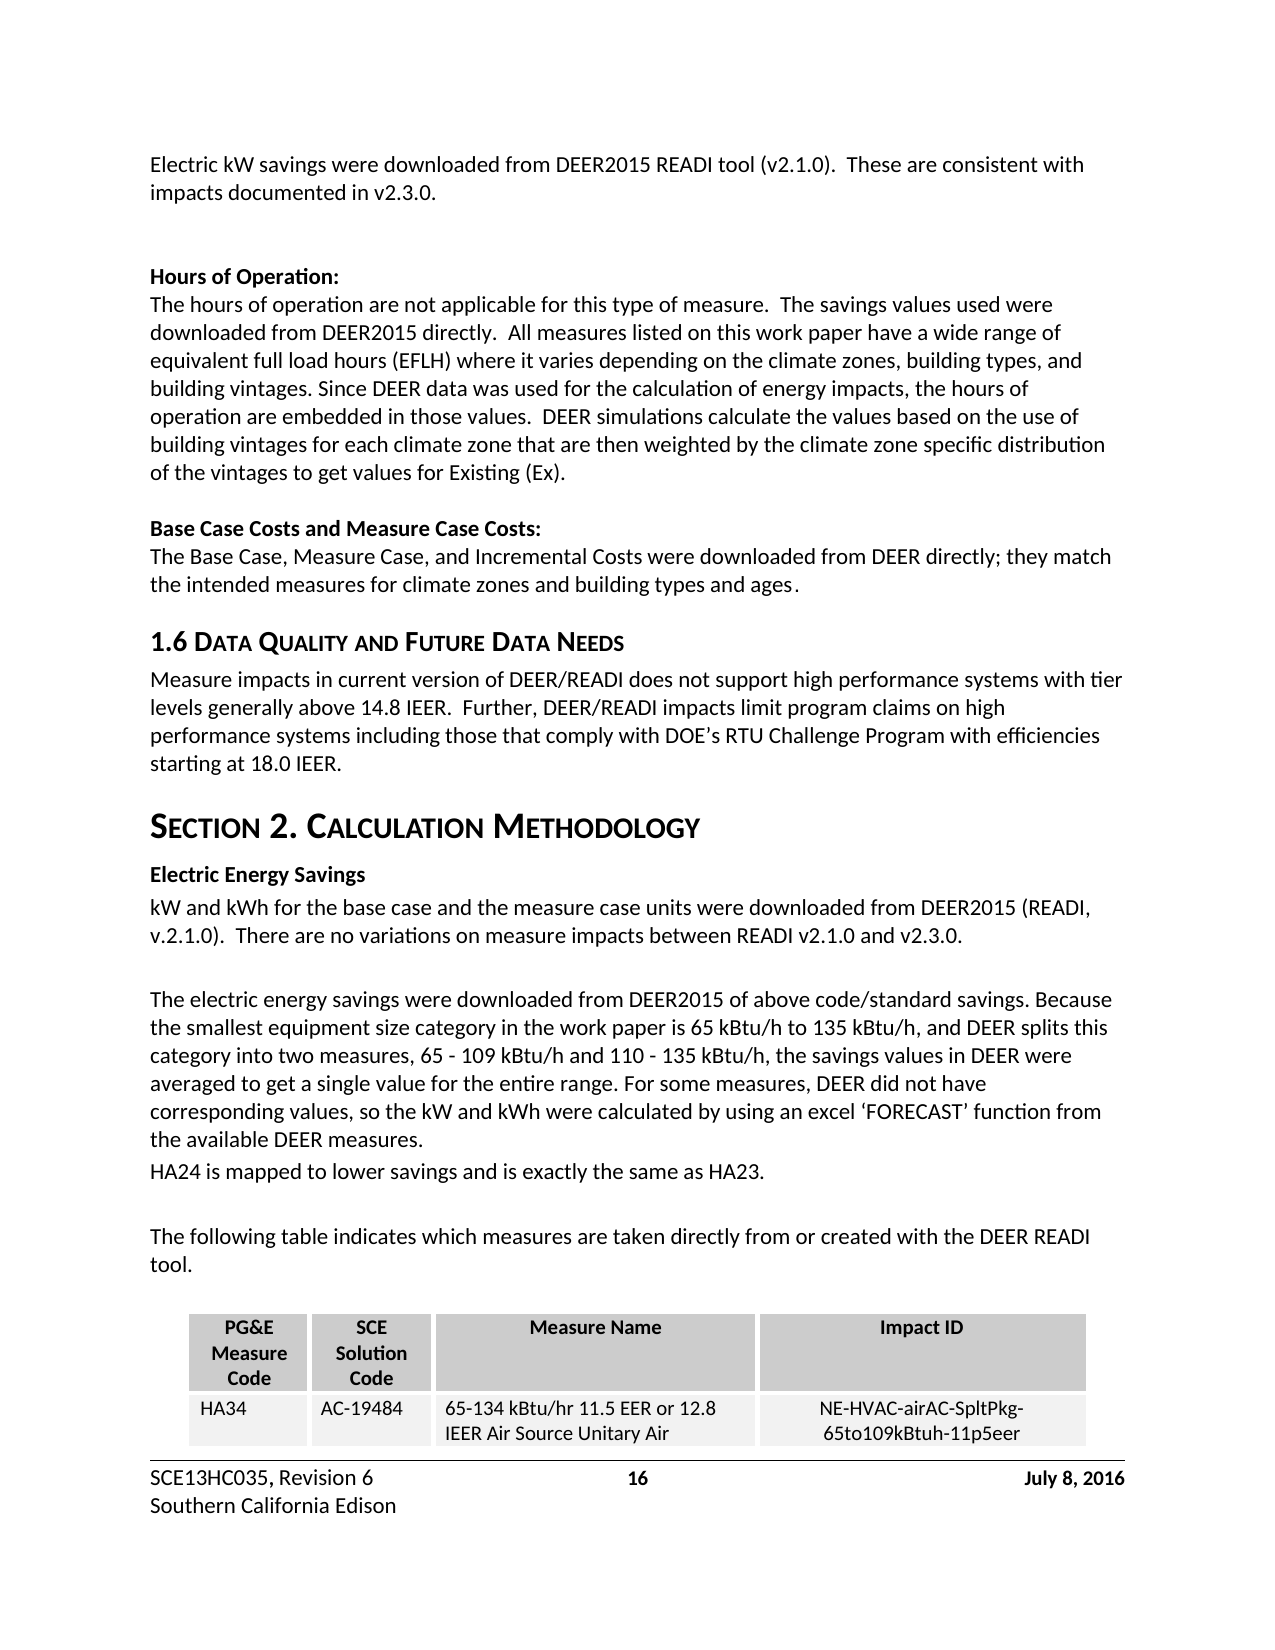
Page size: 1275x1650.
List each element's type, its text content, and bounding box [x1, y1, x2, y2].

subtitle 1.6 Data Quality and Future Data Needs [150, 623, 1125, 659]
table_cell AC-19484 [312, 1395, 431, 1446]
text Electric kW savings were downloaded from DEER2015 READI tool (v2.1.0). These are consistent with impacts documented in v2.3.0. [150, 150, 1125, 206]
text HA24 is mapped to lower savings and is exactly the same as HA23. [150, 1157, 1125, 1186]
text The Base Case, Measure Case, and Incremental Costs were downloaded from DEER directly; they match the intended measures for climate zones and building types and ages. [150, 542, 1125, 598]
text Measure impacts in current version of DEER/READI does not support high performance systems with tier levels generally above 14.8 IEER. Further, DEER/READI impacts limit program claims on high performance systems including those that comply with DOE’s RTU Challenge Program with efficiencies starting at 18.0 IEER. [150, 665, 1125, 777]
text The hours of operation are not applicable for this type of measure. The savings values used were downloaded from DEER2015 directly. All measures listed on this work paper have a wide range of equivalent full load hours (EFLH) where it varies depending on the climate zones, building types, and building vintages. Since DEER data was used for the calculation of energy impacts, the hours of operation are embedded in those values. DEER simulations calculate the values based on the use of building vintages for each climate zone that are then weighted by the climate zone specific distribution of the vintages to get values for Existing (Ex). [150, 290, 1125, 486]
table_header Measure Name [436, 1314, 755, 1391]
text The following table indicates which measures are taken directly from or created with the DEER READI tool. [150, 1222, 1125, 1278]
text kW and kWh for the base case and the measure case units were downloaded from DEER2015 (READI, v.2.1.0). There are no variations on measure impacts between READI v2.1.0 and v2.3.0. [150, 893, 1125, 949]
text Hours of Operation: [150, 262, 1125, 290]
subtitle Section 2. Calculation Methodology [150, 802, 1125, 848]
text The electric energy savings were downloaded from DEER2015 of above code/standard savings. Because the smallest equipment size category in the work paper is 65 kBtu/h to 135 kBtu/h, and DEER splits this category into two measures, 65 - 109 kBtu/h and 110 - 135 kBtu/h, the savings values in DEER were averaged to get a single value for the entire range. For some measures, DEER did not have corresponding values, so the kW and kWh were calculated by using an excel ‘FORECAST’ function from the available DEER measures. [150, 985, 1125, 1153]
table_cell HA34 [189, 1395, 307, 1446]
table_header Impact ID [760, 1314, 1086, 1391]
text Base Case Costs and Measure Case Costs: [150, 514, 1125, 542]
text Electric Energy Savings [150, 861, 1125, 889]
table_header SCE Solution Code [312, 1314, 431, 1391]
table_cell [760, 1395, 1086, 1446]
table_header PG&E Measure Code [189, 1314, 307, 1391]
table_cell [436, 1395, 755, 1446]
